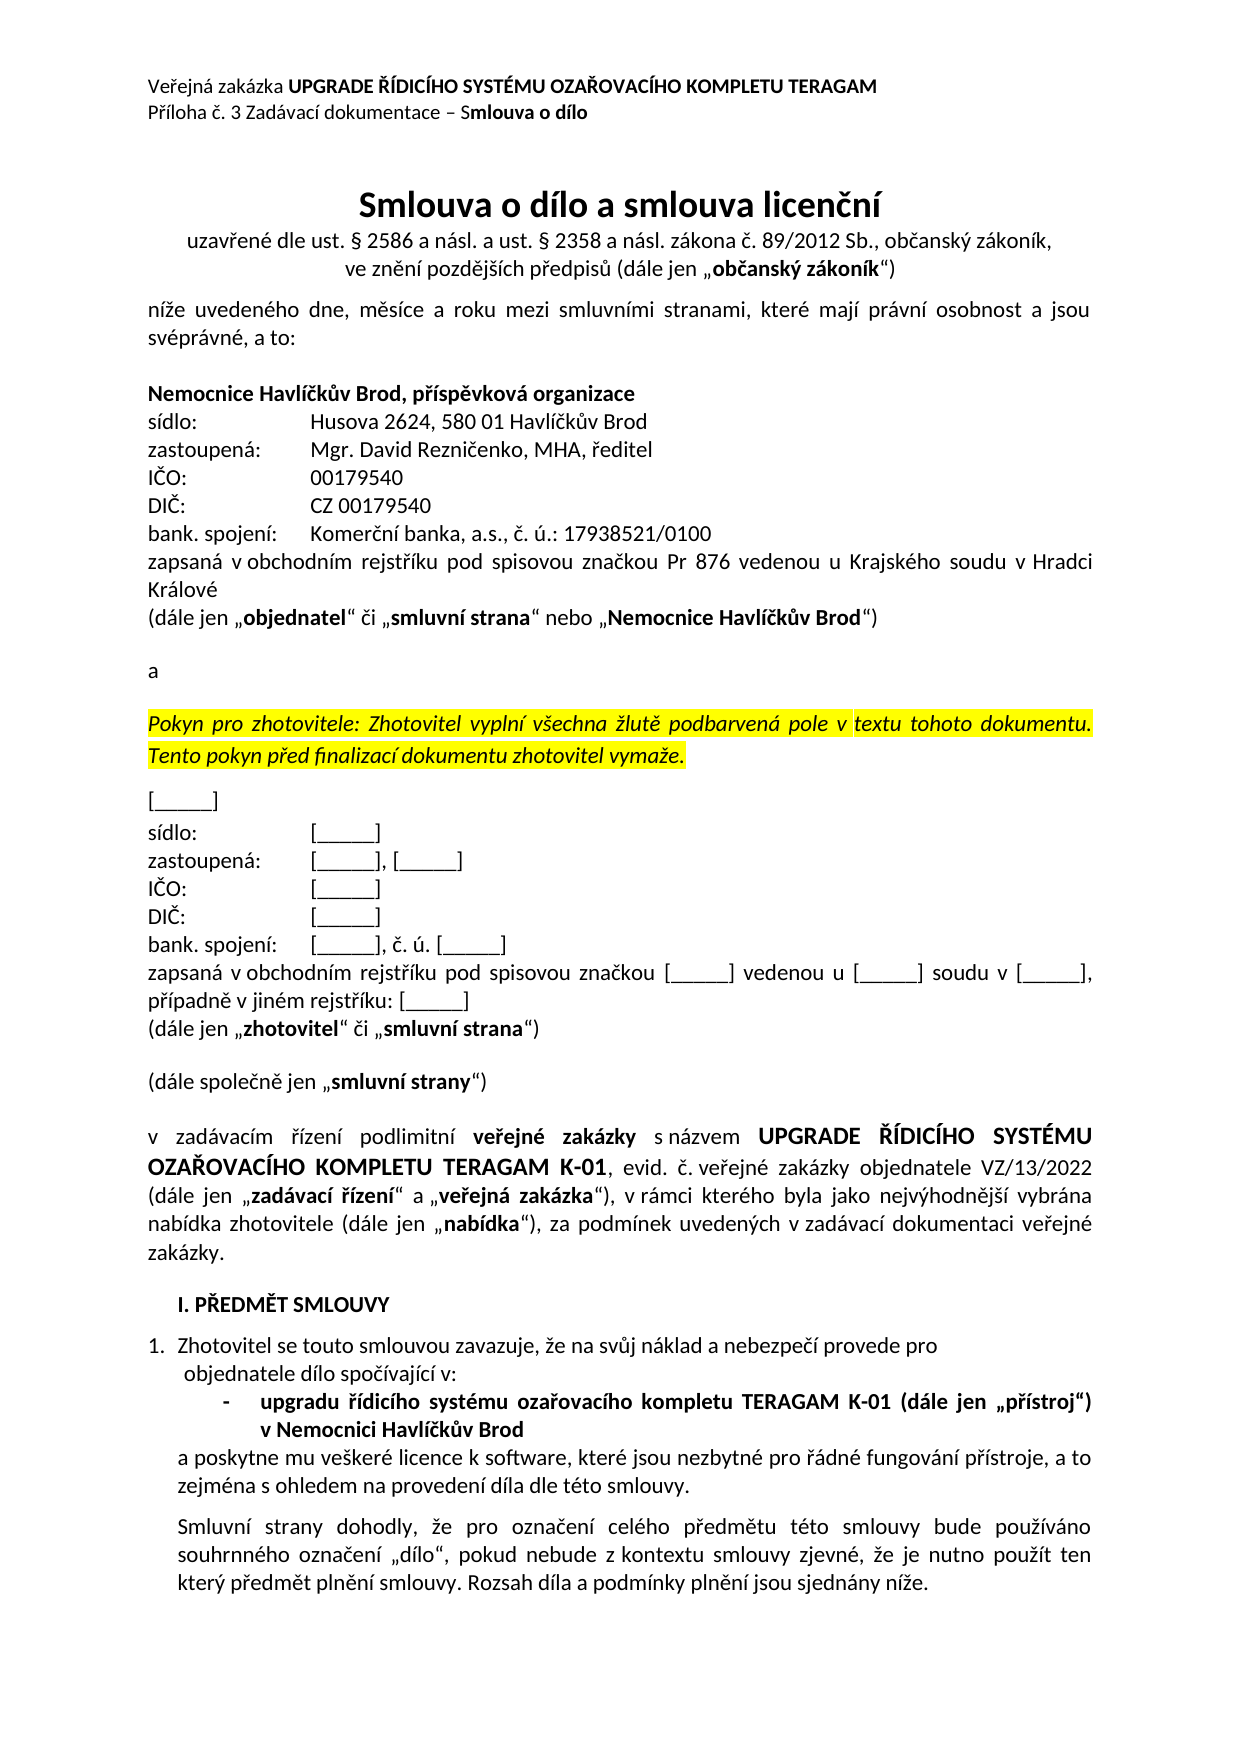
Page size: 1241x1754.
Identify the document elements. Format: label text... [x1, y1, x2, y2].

text (dále jen „objednatel“ či „smluvní strana“ nebo „Nemocnice Havlíčkův Brod“) [148, 603, 1093, 631]
text zastoupená: , [148, 846, 1093, 874]
text a [148, 656, 1093, 684]
text zastoupená: Mgr. David Rezničenko, MHA, ředitel [148, 435, 1093, 463]
list Smluvní strany dohodly, že pro označení celého předmětu této smlouvy bude používáno souhrnného označení „dílo“, pokud nebude z kontextu smlouvy zjevné, že je nutno použít ten který předmět plnění smlouvy. Rozsah díla a podmínky plnění jsou sjednány níže. [177, 1512, 1093, 1596]
list I. PŘEDMĚT SMLOUVY [177, 1291, 1093, 1319]
list upgradu řídicího systému ozařovacího kompletu TERAGAM K-01 (dále jen „přístroj“) v Nemocnici Havlíčkův Brod [223, 1387, 1093, 1443]
text (dále společně jen „smluvní strany“) [148, 1067, 1093, 1096]
text Nemocnice Havlíčkův Brod, příspěvková organizace [148, 379, 1093, 407]
text uzavřené dle ust. § 2586 a násl. a ust. § 2358 a násl. zákona č. 89/2012 Sb., občanský zákoník, ve znění pozdějších předpisů (dále jen „občanský zákoník“) [148, 226, 1093, 282]
text IČO: 00179540 [148, 463, 1093, 491]
text sídlo: [148, 818, 1093, 846]
text bank. spojení: , č. ú. [148, 930, 1093, 958]
text v zadávacím řízení podlimitní veřejné zakázky s názvem UPGRADE ŘÍDICÍHO SYSTÉMU OZAŘOVACÍHO KOMPLETU TERAGAM K-01, evid. č. veřejné zakázky objednatele VZ/13/2022 (dále jen „zadávací řízení“ a „veřejná zakázka“), v rámci kterého byla jako nejvýhodnější vybrána nabídka zhotovitele (dále jen „nabídka“), za podmínek uvedených v zadávací dokumentaci veřejné zakázky. [148, 1121, 1093, 1266]
text DIČ: CZ 00179540 [148, 491, 1093, 519]
text Pokyn pro zhotovitele: Zhotovitel vyplní všechna žlutě podbarvená pole v textu tohoto dokumentu. Tento pokyn před finalizací dokumentu zhotovitel vymaže. [148, 709, 1093, 769]
text sídlo: Husova 2624, 580 01 Havlíčkův Brod [148, 407, 1093, 435]
list Zhotovitel se touto smlouvou zavazuje, že na svůj náklad a nebezpečí provede pro [148, 1331, 1093, 1359]
list a poskytne mu veškeré licence k software, které jsou nezbytné pro řádné fungování přístroje, a to zejména s ohledem na provedení díla dle této smlouvy. [177, 1443, 1093, 1499]
text níže uvedeného dne, měsíce a roku mezi smluvními stranami, které mají právní osobnost a jsou svéprávné, a to: [148, 295, 1093, 351]
text Smlouva o dílo a smlouva licenční [148, 181, 1093, 226]
list objednatele dílo spočívající v: [148, 1359, 1093, 1387]
text bank. spojení: Komerční banka, a.s., č. ú.: 17938521/0100 [148, 519, 1093, 547]
text DIČ: [148, 902, 1093, 930]
text (dále jen „zhotovitel“ či „smluvní strana“) [148, 1014, 1093, 1042]
text zapsaná v obchodním rejstříku pod spisovou značkou vedenou u soudu v , případně v jiném rejstříku: [148, 958, 1093, 1014]
text zapsaná v obchodním rejstříku pod spisovou značkou Pr 876 vedenou u Krajského soudu v Hradci Králové [148, 547, 1093, 603]
text IČO: [148, 874, 1093, 902]
